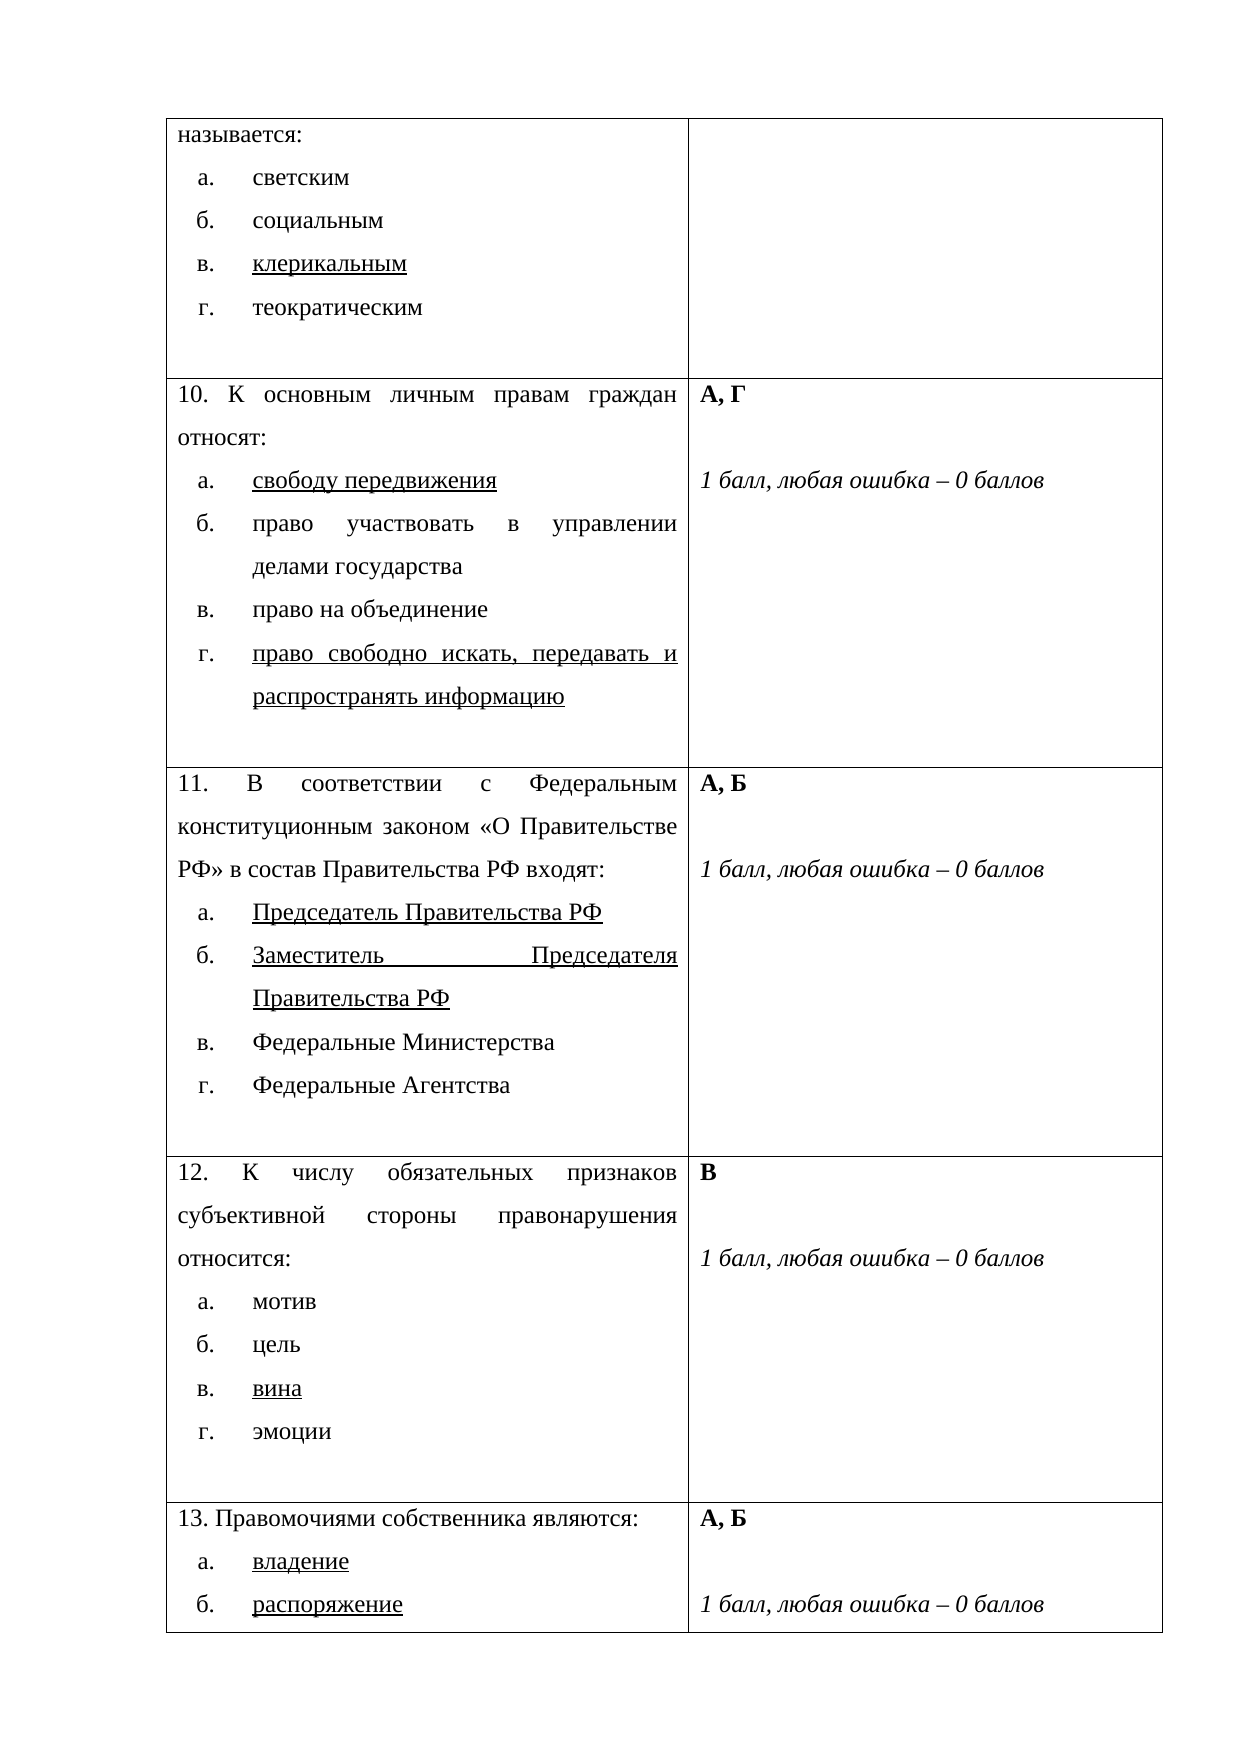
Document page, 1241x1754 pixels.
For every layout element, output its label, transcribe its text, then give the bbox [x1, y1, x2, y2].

table_cell 12. К числу обязательных признаков субъективной стороны правонарушения относится: мотив цель вина эмоции [167, 1157, 688, 1502]
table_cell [167, 119, 688, 378]
table_cell 10. К основным личным правам граждан относят: свободу передвижения право участвовать в управлении делами государства право на объединение право свободно искать, передавать и распространять информацию [167, 379, 688, 767]
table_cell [689, 119, 1162, 378]
table_cell А, Б 1 балл, любая ошибка – 0 баллов [689, 768, 1162, 1156]
table_cell В 1 балл, любая ошибка – 0 баллов [689, 1157, 1162, 1502]
table_cell 11. В соответствии с Федеральным конституционным законом «О Правительстве РФ» в состав Правительства РФ входят: Председатель Правительства РФ Заместитель Председателя Правительства РФ Федеральные Министерства Федеральные Агентства [167, 768, 688, 1156]
table_cell А, Г 1 балл, любая ошибка – 0 баллов [689, 379, 1162, 767]
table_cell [689, 1503, 1162, 1632]
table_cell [167, 1503, 688, 1632]
